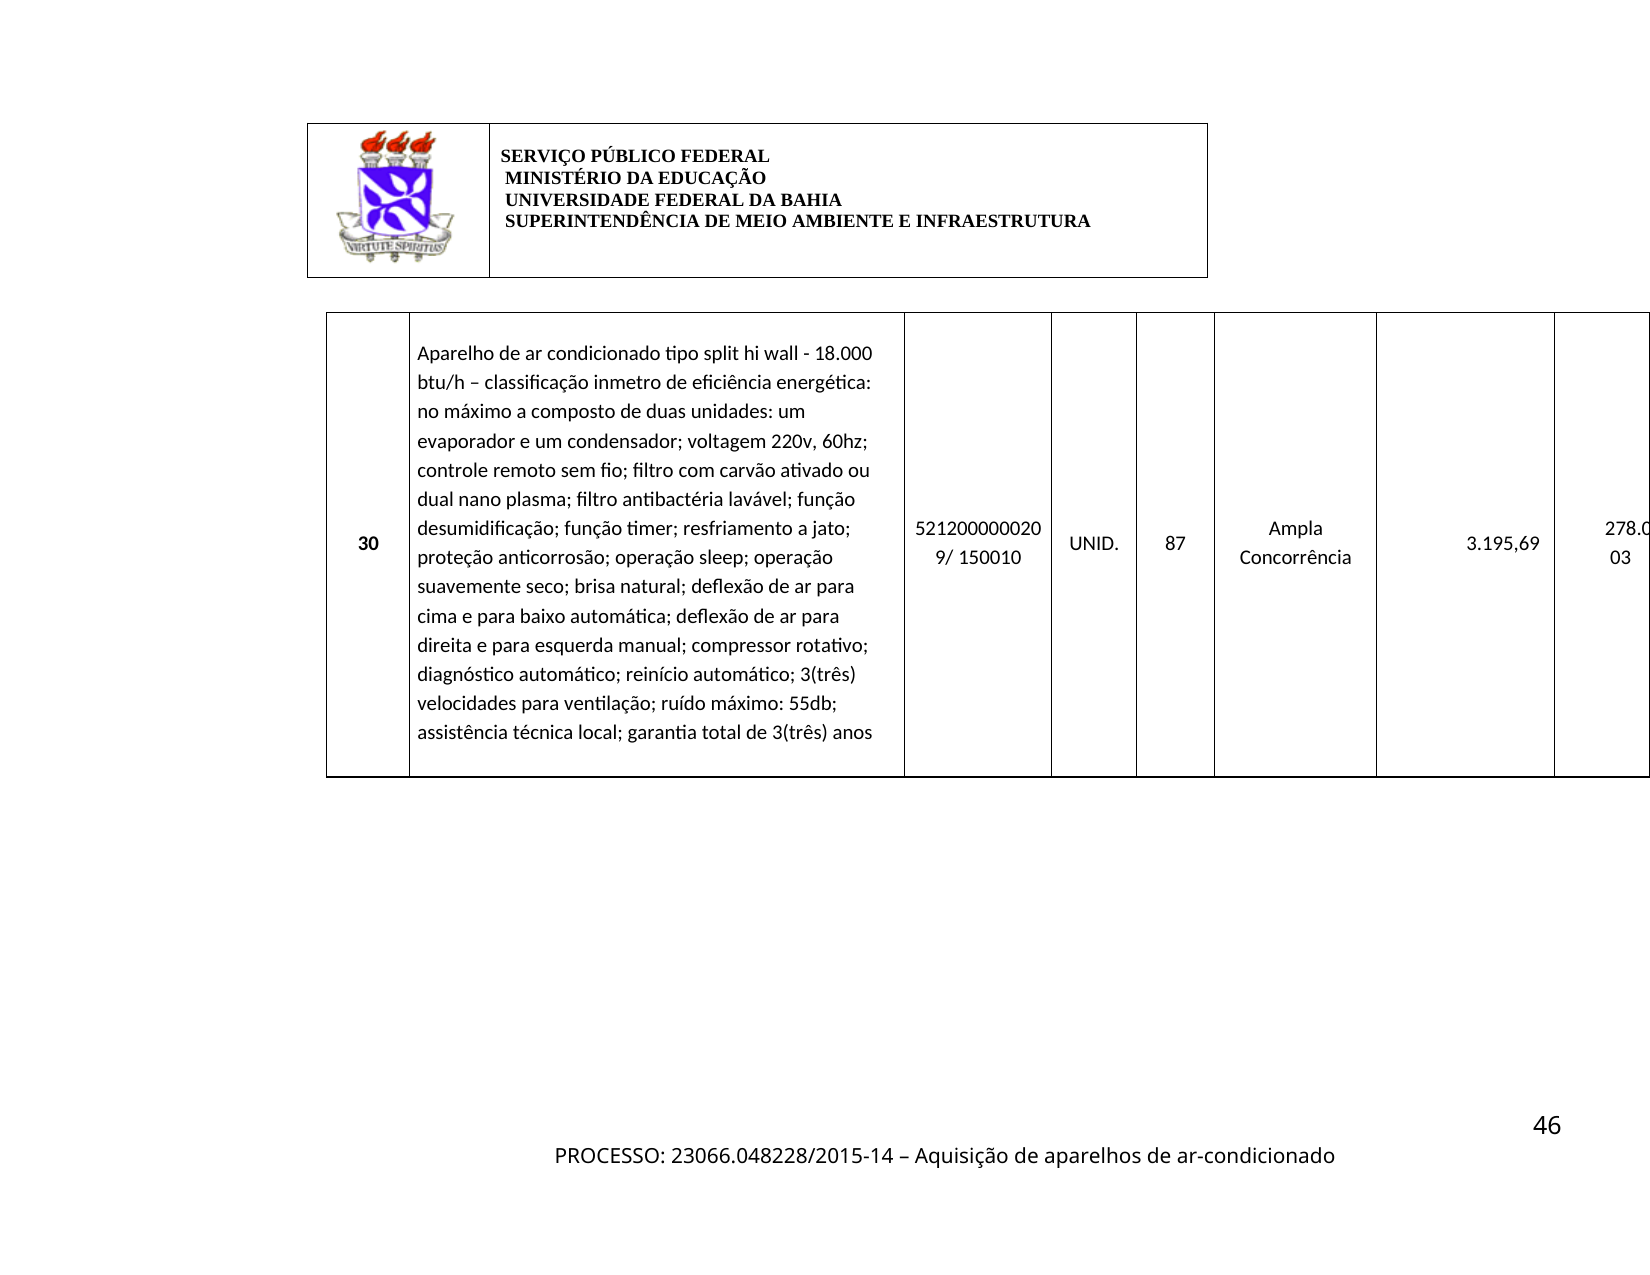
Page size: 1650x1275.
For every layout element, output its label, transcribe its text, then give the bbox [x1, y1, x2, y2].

table_cell 278.025,03 [1555, 313, 1649, 776]
table_cell Ampla Concorrência [1215, 313, 1376, 776]
table_cell 5212000000209/ 150010 [905, 313, 1051, 776]
picture [335, 128, 456, 266]
table_cell Aparelho de ar condicionado tipo split hi wall - 18.000 btu/h – classificação inmetro de eficiência energética: no máximo a composto de duas unidades: um evaporador e um condensador; voltagem 220v, 60hz; controle remoto sem fio; filtro com carvão ativado ou dual nano plasma; filtro antibactéria lavável; função desumidificação; função timer; resfriamento a jato; proteção anticorrosão; operação sleep; operação suavemente seco; brisa natural; deflexão de ar para cima e para baixo automática; deflexão de ar para direita e para esquerda manual; compressor rotativo; diagnóstico automático; reinício automático; 3(três) velocidades para ventilação; ruído máximo: 55db; assistência técnica local; garantia total de 3(três) anos [410, 313, 904, 776]
table_cell UNID. [1052, 313, 1136, 776]
table_cell 30 [327, 313, 409, 776]
table_cell 87 [1137, 313, 1214, 776]
table_cell 3.195,69 [1377, 313, 1554, 776]
